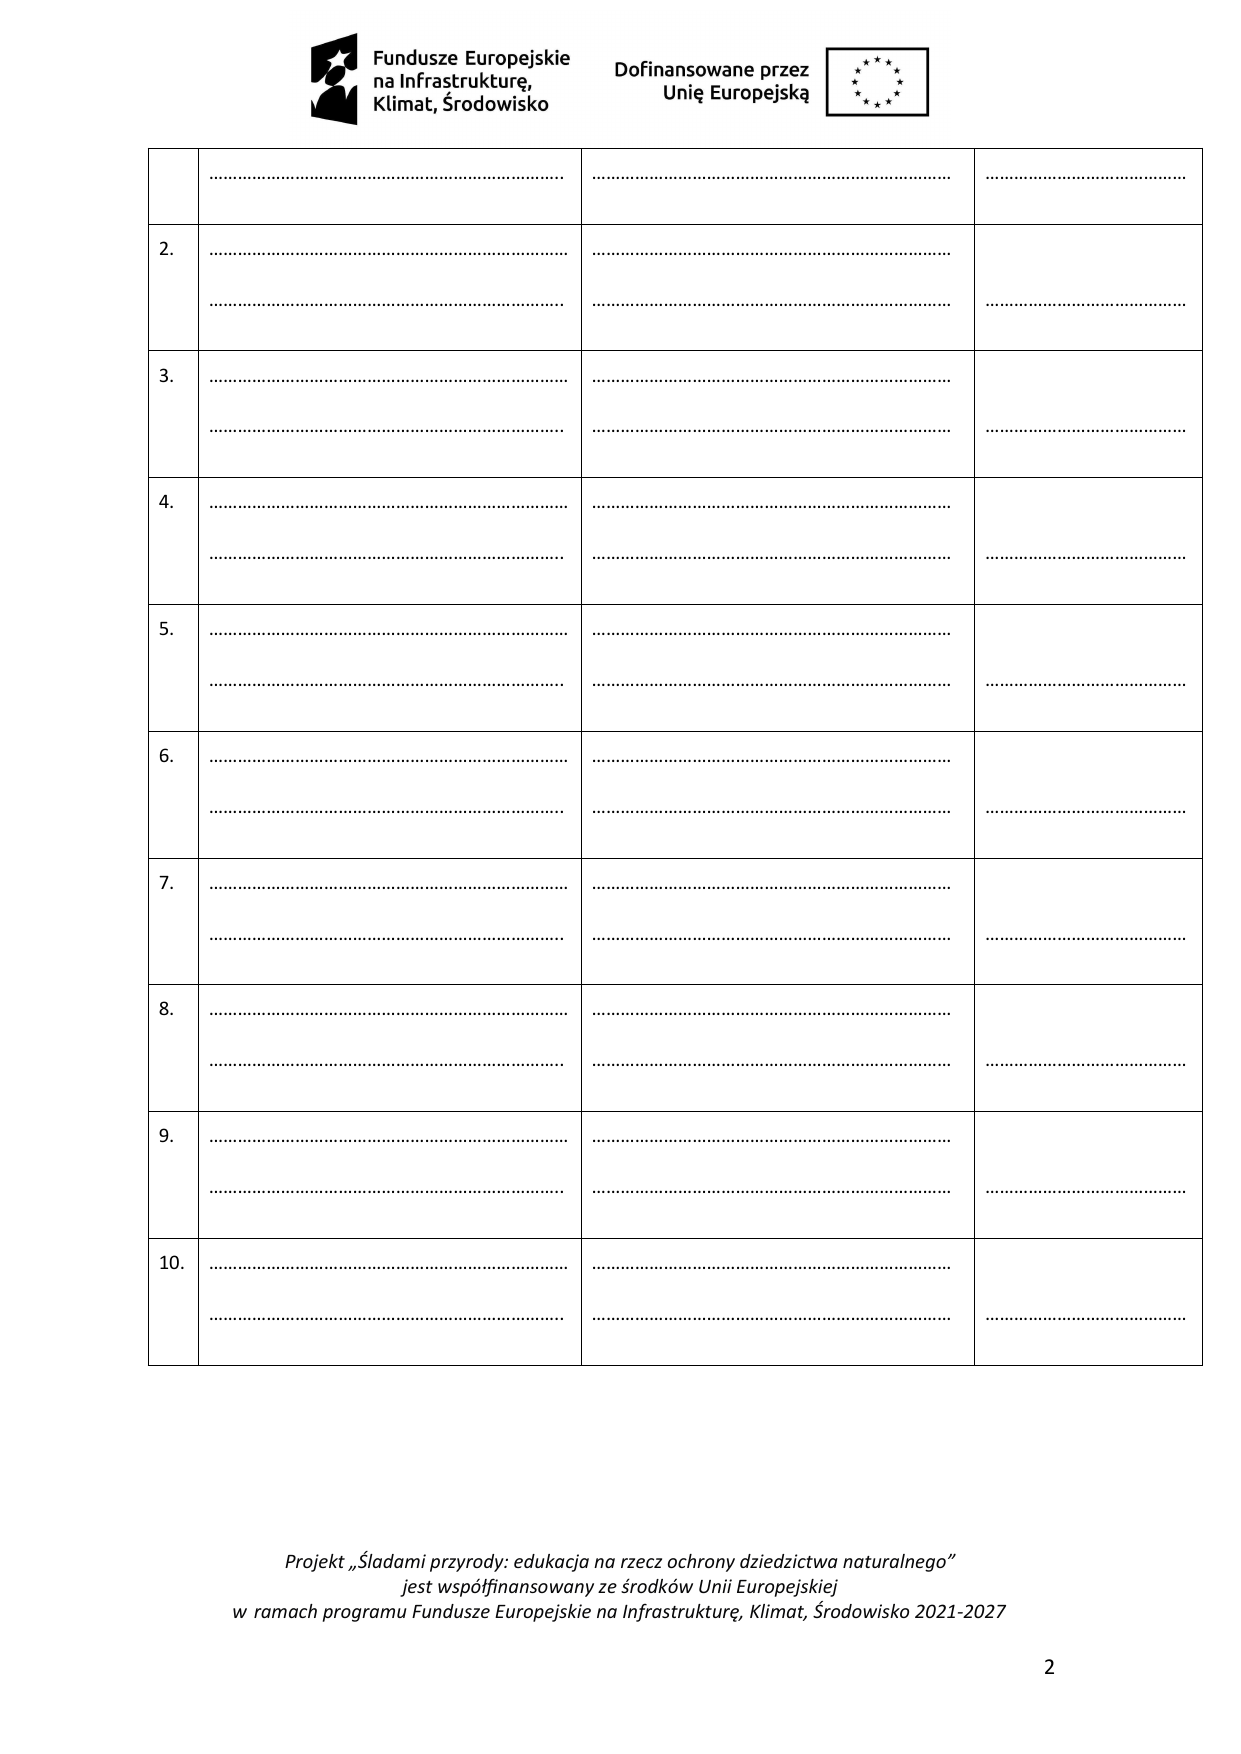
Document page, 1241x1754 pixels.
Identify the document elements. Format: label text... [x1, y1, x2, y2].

table_cell ………………………………………………………………………………………………………………………………….. [199, 985, 581, 1111]
table_cell …………………………………………………………………………………………………………………………………… [582, 1112, 974, 1238]
table_cell ………………………………………………………………………………………………………………………………….. [199, 859, 581, 984]
table_cell 9. [149, 1112, 198, 1238]
table_cell …………………………………………………………………………………………………………………………………… [582, 985, 974, 1111]
table_cell 6. [149, 732, 198, 857]
table_cell ………………………………………………………………………………………………………………………………….. [199, 225, 581, 350]
table_cell …………………………………… [975, 605, 1202, 731]
table_cell …………………………………………………………………………………………………………………………………… [582, 225, 974, 350]
table_cell 8. [149, 985, 198, 1111]
table_cell ………………………………………………………………………………………………………………………………….. [199, 605, 581, 731]
table_cell …………………………………… [975, 985, 1202, 1111]
table_cell …………………………………………………………………………………………………………………………………… [582, 1239, 974, 1364]
table_cell ………………………………………………………………………………………………………………………………….. [199, 1239, 581, 1364]
table_cell …………………………………… [975, 478, 1202, 604]
table_cell …………………………………… [975, 351, 1202, 477]
table_cell ………………………………………………………………………………………………………………………………….. [199, 1112, 581, 1238]
table_cell 5. [149, 605, 198, 731]
table_cell 1. [149, 149, 198, 223]
table_cell …………………………………………………………………………………………………………………………………… [582, 859, 974, 984]
table_cell …………………………………… [975, 1239, 1202, 1364]
table_cell 4. [149, 478, 198, 604]
table_cell 7. [149, 859, 198, 984]
table_cell ………………………………………………………………………………………………………………………………….. [199, 478, 581, 604]
table_cell ………………………………………………………………………………………………………………………………….. [199, 732, 581, 857]
table_cell …………………………………………………………………………………………………………………………………… [582, 351, 974, 477]
table_cell …………………………………………………………………………………………………………………………………… [582, 732, 974, 857]
table_cell 2. [149, 225, 198, 350]
table_cell ………………………………………………………………………………………………………………………………….. [199, 149, 581, 223]
table_cell 3. [149, 351, 198, 477]
table_cell …………………………………………………………………………………………………………………………………… [582, 478, 974, 604]
table_cell 10. [149, 1239, 198, 1364]
table_cell …………………………………… [975, 1112, 1202, 1238]
table_cell …………………………………………………………………………………………………………………………………… [582, 149, 974, 223]
table_cell ………………………………………………………………………………………………………………………………….. [199, 351, 581, 477]
table_cell …………………………………… [975, 149, 1202, 223]
table_cell …………………………………… [975, 225, 1202, 350]
table_cell …………………………………… [975, 732, 1202, 857]
table_cell …………………………………… [975, 859, 1202, 984]
table_cell …………………………………………………………………………………………………………………………………… [582, 605, 974, 731]
picture [288, 10, 952, 148]
